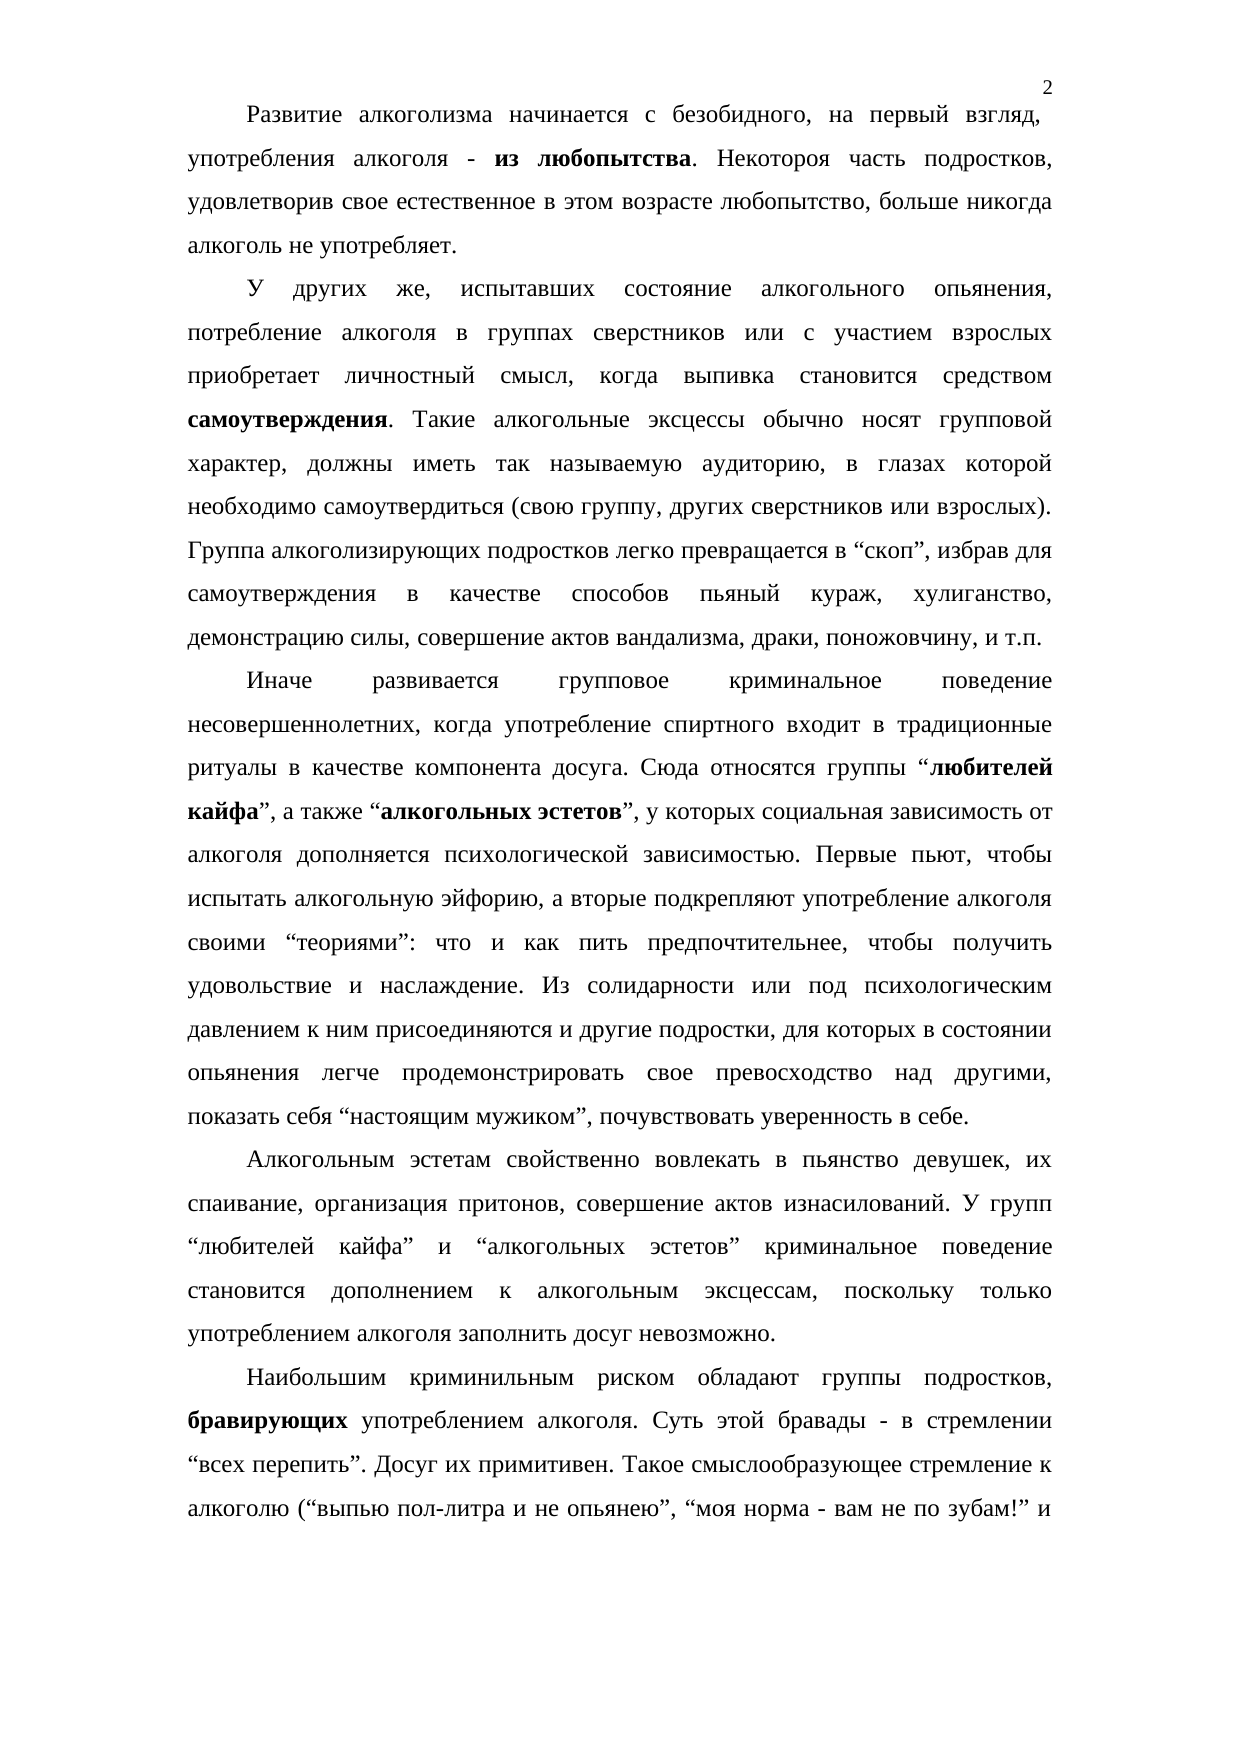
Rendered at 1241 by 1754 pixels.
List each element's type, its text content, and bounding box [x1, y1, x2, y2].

text Алкогольным эстетам свойственно вовлекать в пьянство девушек, их спаивание, организация притонов, совершение актов изнасилований. У групп “любителей кайфа” и “алкогольных эстетов” криминальное поведение становится дополнением к алкогольным эксцессам, поскольку только употреблением алкоголя заполнить досуг невозможно. [187, 1144, 1053, 1347]
text Иначе развивается групповое криминальное поведение несовершеннолетних, когда употребление спиртного входит в традиционные ритуалы в качестве компонента досуга. Сюда относятся группы “любителей кайфа”, а также “алкогольных эстетов”, у которых социальная зависимость от алкоголя дополняется психологической зависимостью. Первые пьют, чтобы испытать алкогольную эйфорию, а вторые подкрепляют употребление алкоголя своими “теориями”: что и как пить предпочтительнее, чтобы получить удовольствие и наслаждение. Из солидарности или под психологическим давлением к ним присоединяются и другие подростки, для которых в состоянии опьянения легче продемонстрировать свое превосходство над другими, показать себя “настоящим мужиком”, почувствовать уверенность в себе. [187, 665, 1053, 1129]
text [187, 1362, 1053, 1521]
text У других же, испытавших состояние алкогольного опьянения, потребление алкоголя в группах сверстников или с участием взрослых приобретает личностный смысл, когда выпивка становится средством самоутверждения. Такие алкогольные эксцессы обычно носят групповой характер, должны иметь так называемую аудиторию, в глазах которой необходимо самоутвердиться (свою группу, других сверстников или взрослых). Группа алкоголизирующих подростков легко превращается в “скоп”, избрав для самоутверждения в качестве способов пьяный кураж, хулиганство, демонстрацию силы, совершение актов вандализма, драки, поножовчину, и т.п. [187, 273, 1053, 651]
text Развитие алкоголизма начинается с безобидного, на первый взгляд, употребления алкоголя - из любопытства. Некотороя часть подростков, удовлетворив свое естественное в этом возрасте любопытство, больше никогда алкоголь не употребляет. [187, 99, 1053, 259]
